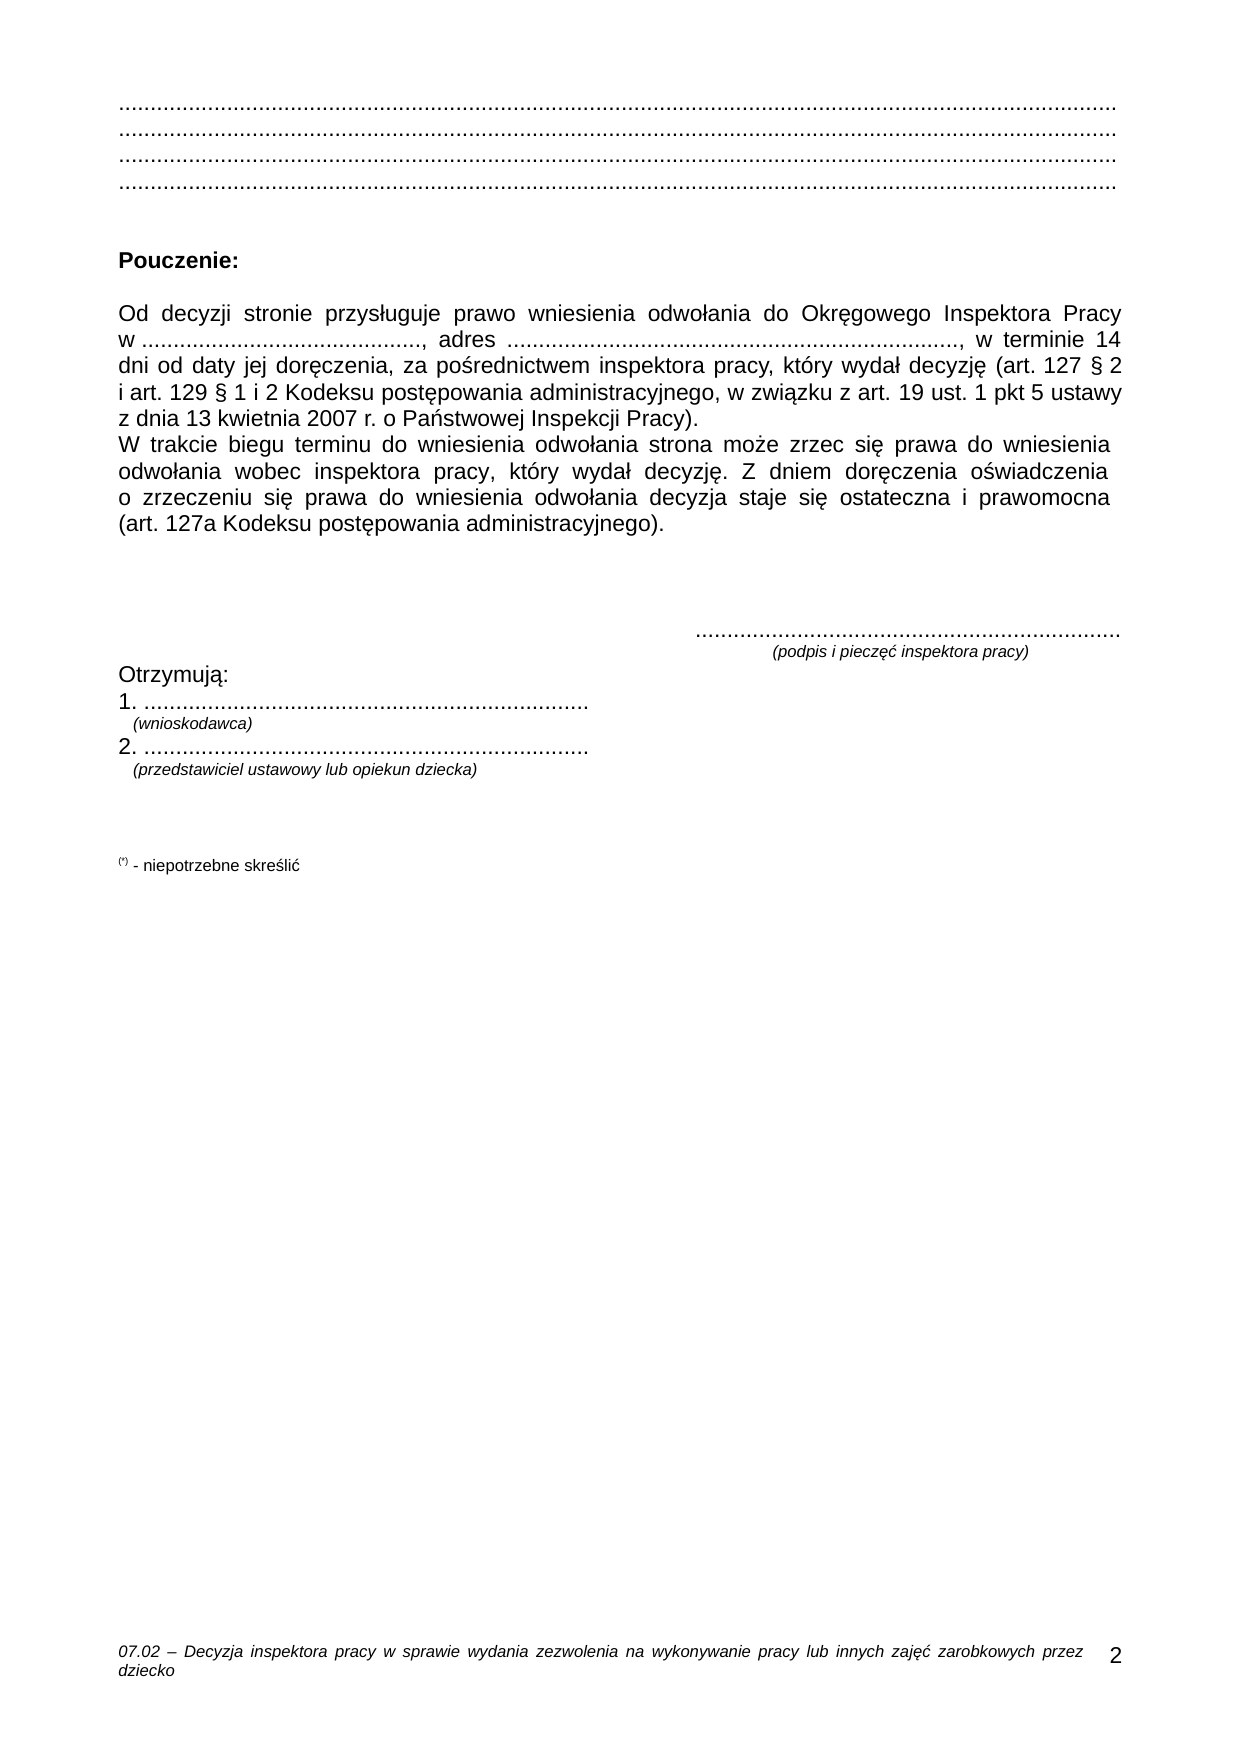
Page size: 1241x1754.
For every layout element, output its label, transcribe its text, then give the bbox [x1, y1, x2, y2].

text (wnioskodawca) 2. ...................................................................... [118, 714, 1122, 759]
text Otrzymują: [118, 661, 1122, 688]
text Pouczenie: [118, 247, 1122, 273]
text ............................................................................................................................................................. [118, 168, 1122, 194]
text ....................................................................................................................................................................................................................................................................................................................................................................................................................................................................................... [118, 89, 1122, 168]
text ................................................................... [694, 616, 1122, 642]
text (przedstawiciel ustawowy lub opiekun dziecka) [118, 759, 1122, 779]
text (podpis i pieczęć inspektora pracy) [679, 642, 1122, 661]
text (*) - niepotrzebne skreślić [118, 855, 1122, 874]
text Od decyzji stronie przysługuje prawo wniesienia odwołania do Okręgowego Inspektora Pracy w ............................................, adres ......................................................................., w terminie 14 dni od daty jej doręczenia, za pośrednictwem inspektora pracy, który wydał decyzję (art. 127 § 2 i art. 129 § 1 i 2 Kodeksu postępowania administracyjnego, w związku z art. 19 ust. 1 pkt 5 ustawy z dnia 13 kwietnia 2007 r. o Państwowej Inspekcji Pracy). [118, 299, 1122, 431]
text W trakcie biegu terminu do wniesienia odwołania strona może zrzec się prawa do wniesienia odwołania wobec inspektora pracy, który wydał decyzję. Z dniem doręczenia oświadczenia o zrzeczeniu się prawa do wniesienia odwołania decyzja staje się ostateczna i prawomocna (art. 127a Kodeksu postępowania administracyjnego). [118, 431, 1122, 537]
text 1. ...................................................................... [118, 688, 1122, 714]
